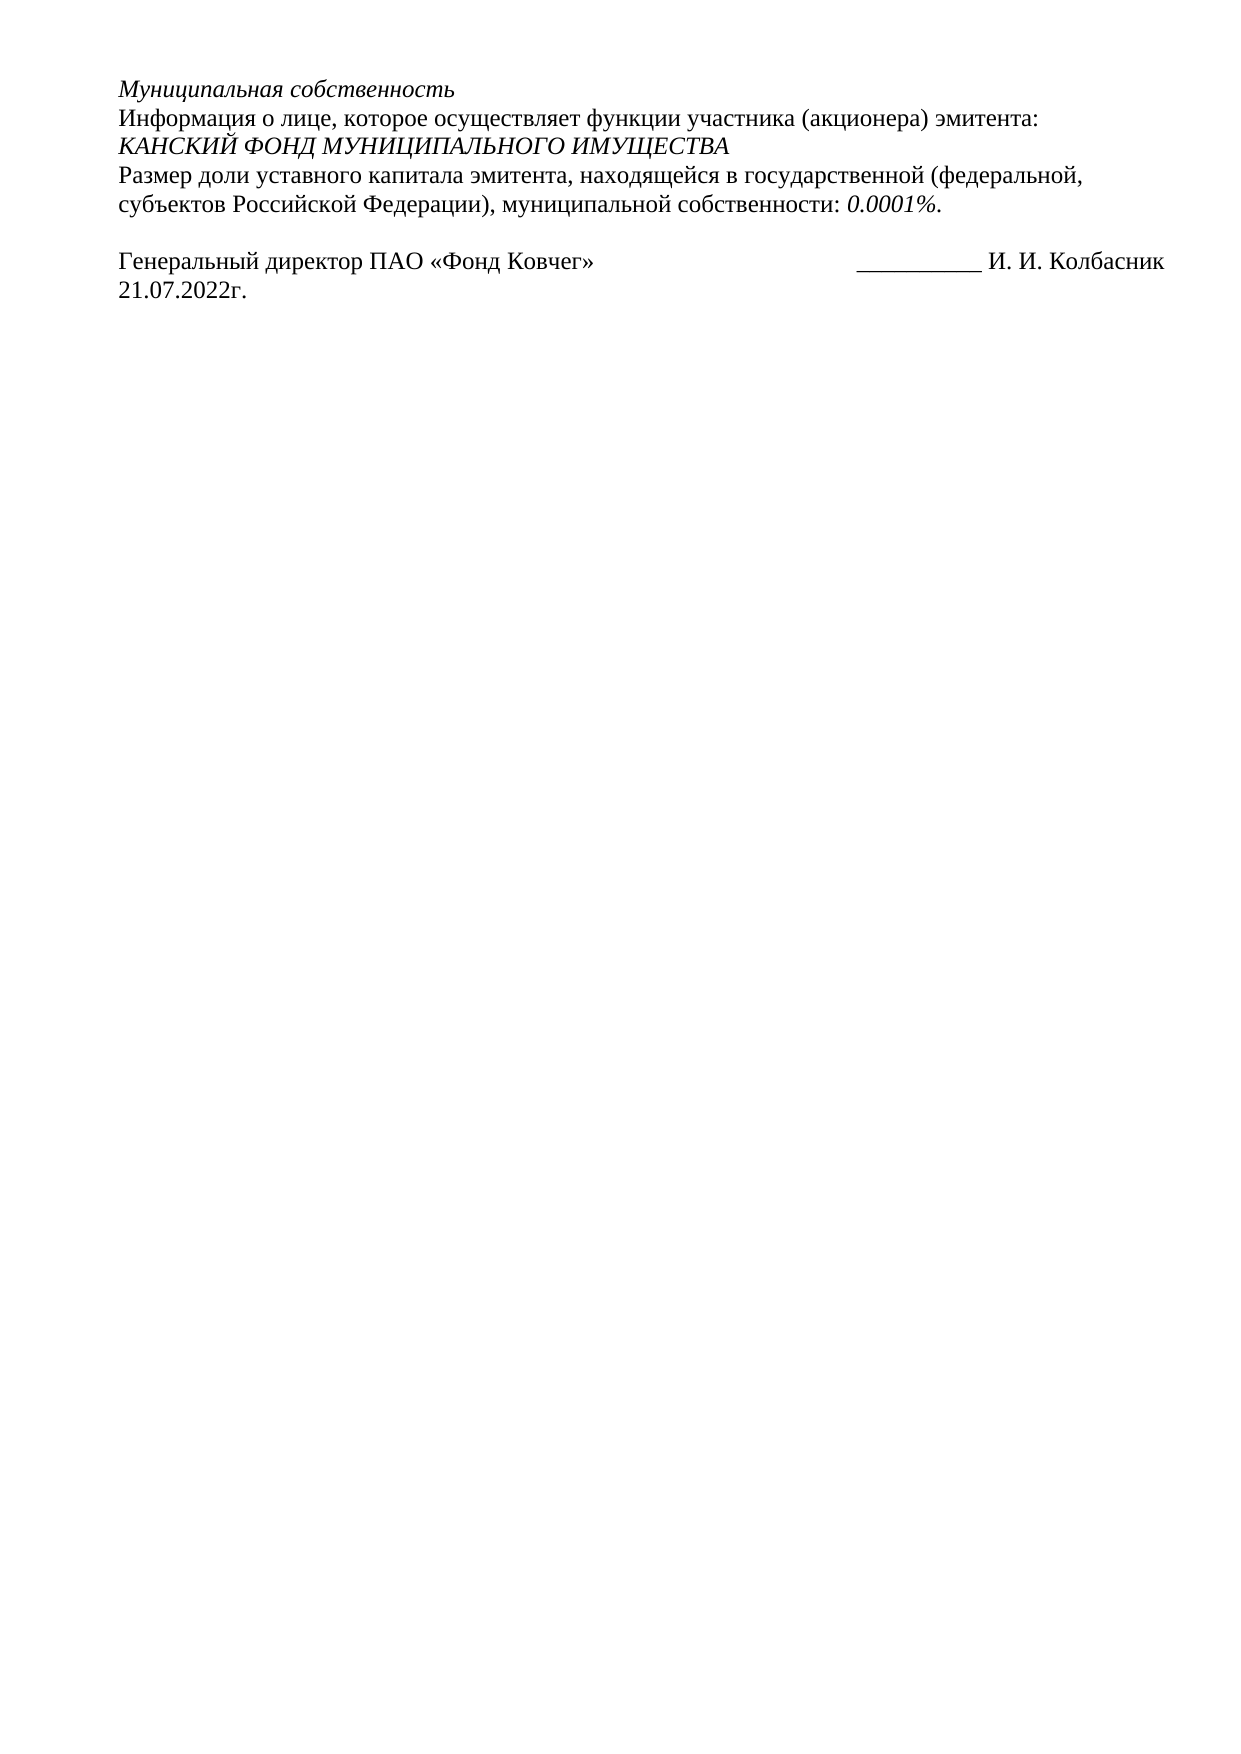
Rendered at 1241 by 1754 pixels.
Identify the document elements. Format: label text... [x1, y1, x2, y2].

text Информация о лице, которое осуществляет функции участника (акционера) эмитента: КАНСКИЙ ФОНД МУНИЦИПАЛЬНОГО ИМУЩЕСТВА [118, 103, 1181, 160]
text 21.07.2022г. [118, 275, 1181, 304]
text Муниципальная собственность [118, 74, 1181, 103]
text Генеральный директор ПАО «Фонд Ковчег» __________ И. И. Колбасник [118, 246, 1181, 275]
